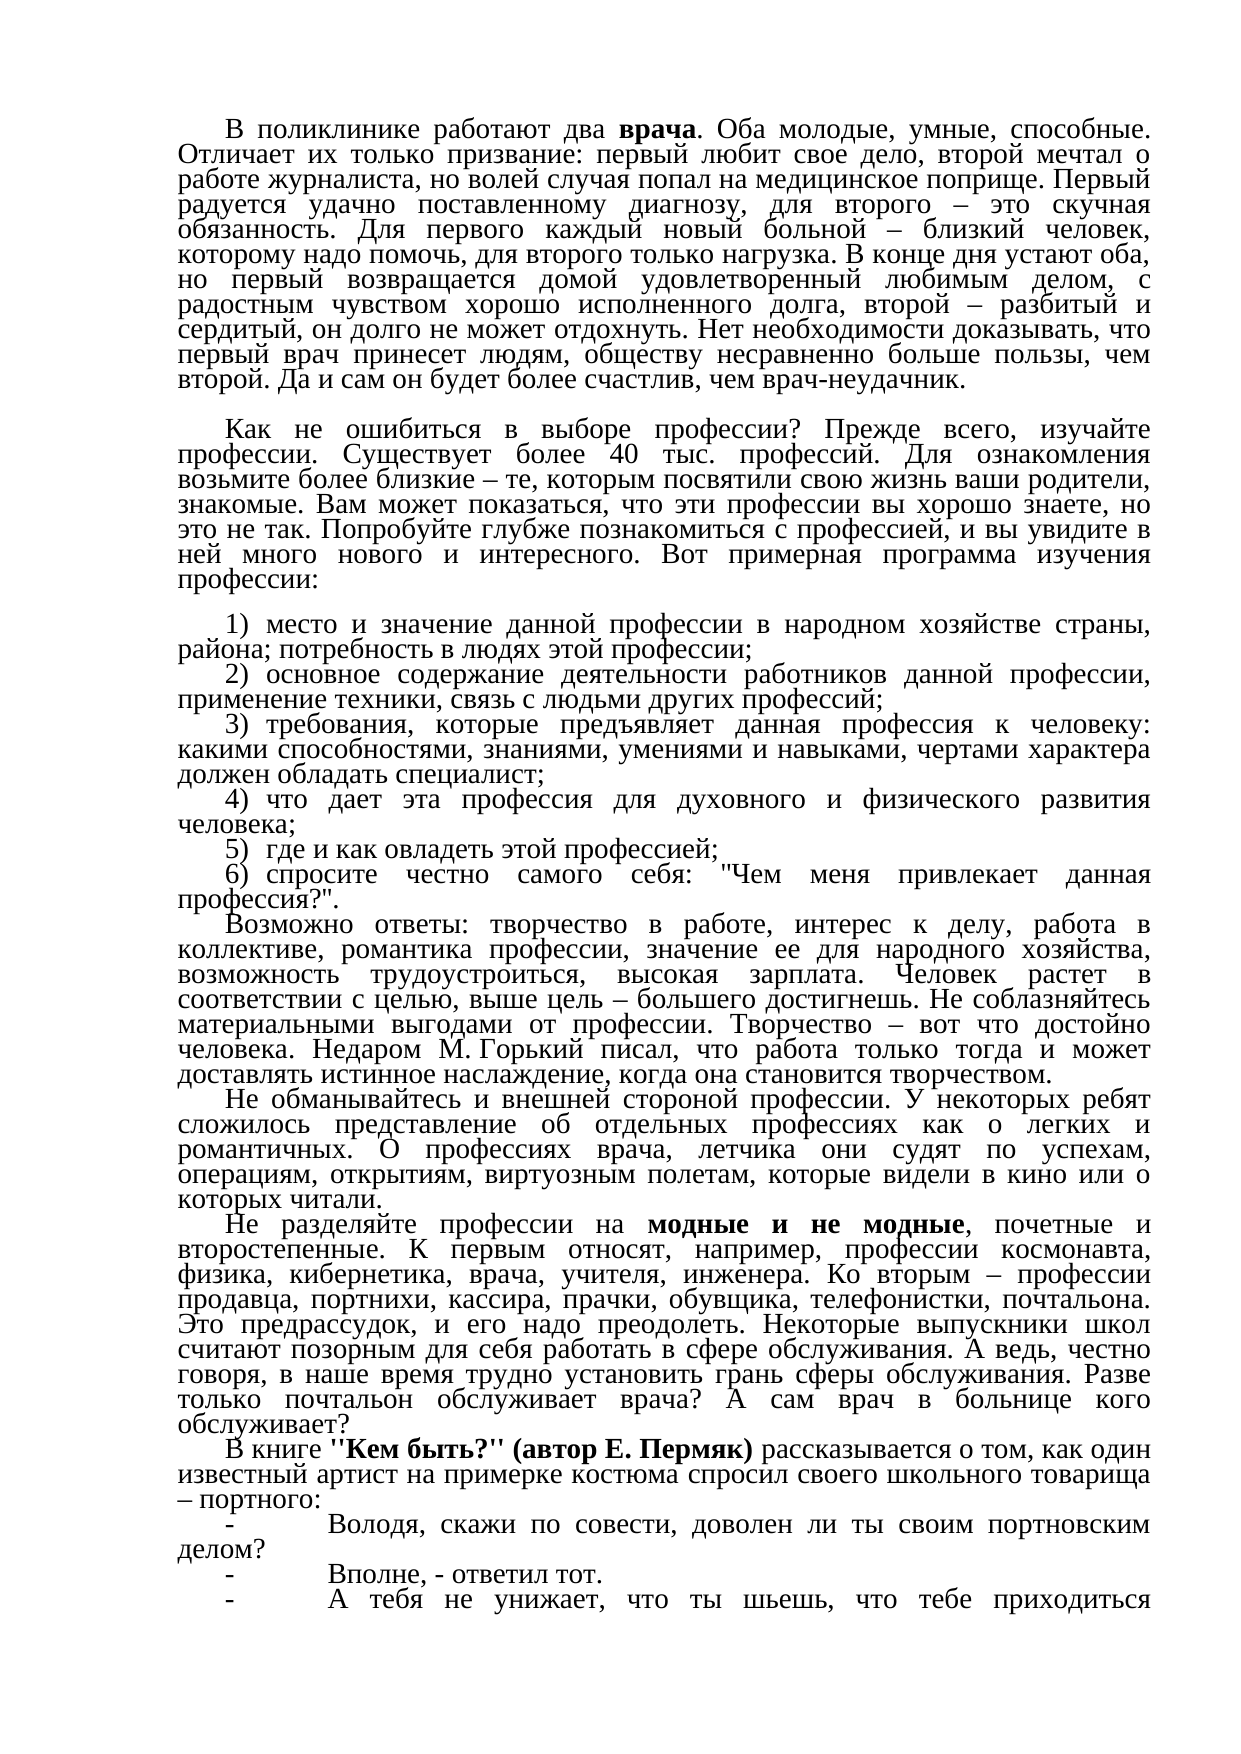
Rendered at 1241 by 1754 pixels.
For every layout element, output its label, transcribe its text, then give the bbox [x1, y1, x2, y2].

list спросите честно самого себя: ''Чем меня привлекает данная профессия?''. [177, 864, 1152, 914]
list где и как овладеть этой профессией; [619, 839, 1152, 864]
list основное содержание деятельности работников данной профессии, применение техники, связь с людьми других профессий; [177, 664, 1152, 714]
list место и значение данной профессии в народном хозяйстве страны, района; потребность в людях этой профессии; [665, 614, 1152, 664]
list где и как овладеть этой профессией; [177, 839, 616, 864]
text В книге ''Кем быть?'' (автор Е. Пермяк) рассказывается о том, как один известный артист на примерке костюма спросил своего школьного товарища – портного: [177, 1439, 1152, 1514]
list место и значение данной профессии в народном хозяйстве страны, района; потребность в людях этой профессии; [177, 614, 663, 664]
text В поликлинике работают два врача. Оба молодые, умные, способные. Отличает их только призвание: первый любит свое дело, второй мечтал о работе журналиста, но волей случая попал на медицинское поприще. Первый радуется удачно поставленному диагнозу, для второго – это скучная обязанность. Для первого каждый новый больной – близкий человек, которому надо помочь, для второго только нагрузка. В конце дня устают оба, но первый возвращается домой удовлетворенный любимым делом, с радостным чувством хорошо исполненного долга, второй – разбитый и сердитый, он долго не может отдохнуть. Нет необходимости доказывать, что первый врач принесет людям, обществу несравненно больше пользы, чем второй. Да и сам он будет более счастлив, чем врач-неудачник. [177, 118, 1152, 393]
text Не обманывайтесь и внешней стороной профессии. У некоторых ребят сложилось представление об отдельных профессиях как о легких и романтичных. О профессиях врача, летчика они судят по успехам, операциям, открытиям, виртуозным полетам, которые видели в кино или о которых читали. [177, 1089, 1152, 1214]
text Не разделяйте профессии на модные и не модные, почетные и второстепенные. К первым относят, например, профессии космонавта, физика, кибернетика, врача, учителя, инженера. Ко вторым – профессии продавца, портнихи, кассира, прачки, обувщика, телефонистки, почтальона. Это предрассудок, и его надо преодолеть. Некоторые выпускники школ считают позорным для себя работать в сфере обслуживания. А ведь, честно говоря, в наше время трудно установить грань сферы обслуживания. Разве только почтальон обслуживает врача? А сам врач в больнице кого обслуживает? [177, 1214, 1152, 1439]
text Как не ошибиться в выборе профессии? Прежде всего, изучайте профессии. Существует более 40 тыс. профессий. Для ознакомления возьмите более близкие – те, которым посвятили свою жизнь ваши родители, знакомые. Вам может показаться, что эти профессии вы хорошо знаете, но это не так. Попробуйте глубже познакомиться с профессией, и вы увидите в ней много нового и интересного. Вот примерная программа изучения профессии: [177, 418, 1152, 593]
list что дает эта профессия для духовного и физического развития человека; [177, 789, 1152, 839]
list требования, которые предъявляет данная профессия к человеку: какими способностями, знаниями, умениями и навыками, чертами характера должен обладать специалист; [177, 714, 1152, 789]
list Володя, скажи по совести, доволен ли ты своим портновским делом? [177, 1514, 1152, 1564]
list Вполне, - ответил тот. [177, 1564, 1152, 1589]
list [177, 1589, 1152, 1614]
text Возможно ответы: творчество в работе, интерес к делу, работа в коллективе, романтика профессии, значение ее для народного хозяйства, возможность трудоустроиться, высокая зарплата. Человек растет в соответствии с целью, выше цель – большего достигнешь. Не соблазняйтесь материальными выгодами от профессии. Творчество – вот что достойно человека. Недаром М. Горький писал, что работа только тогда и может доставлять истинное наслаждение, когда она становится творчеством. [177, 914, 1152, 1089]
